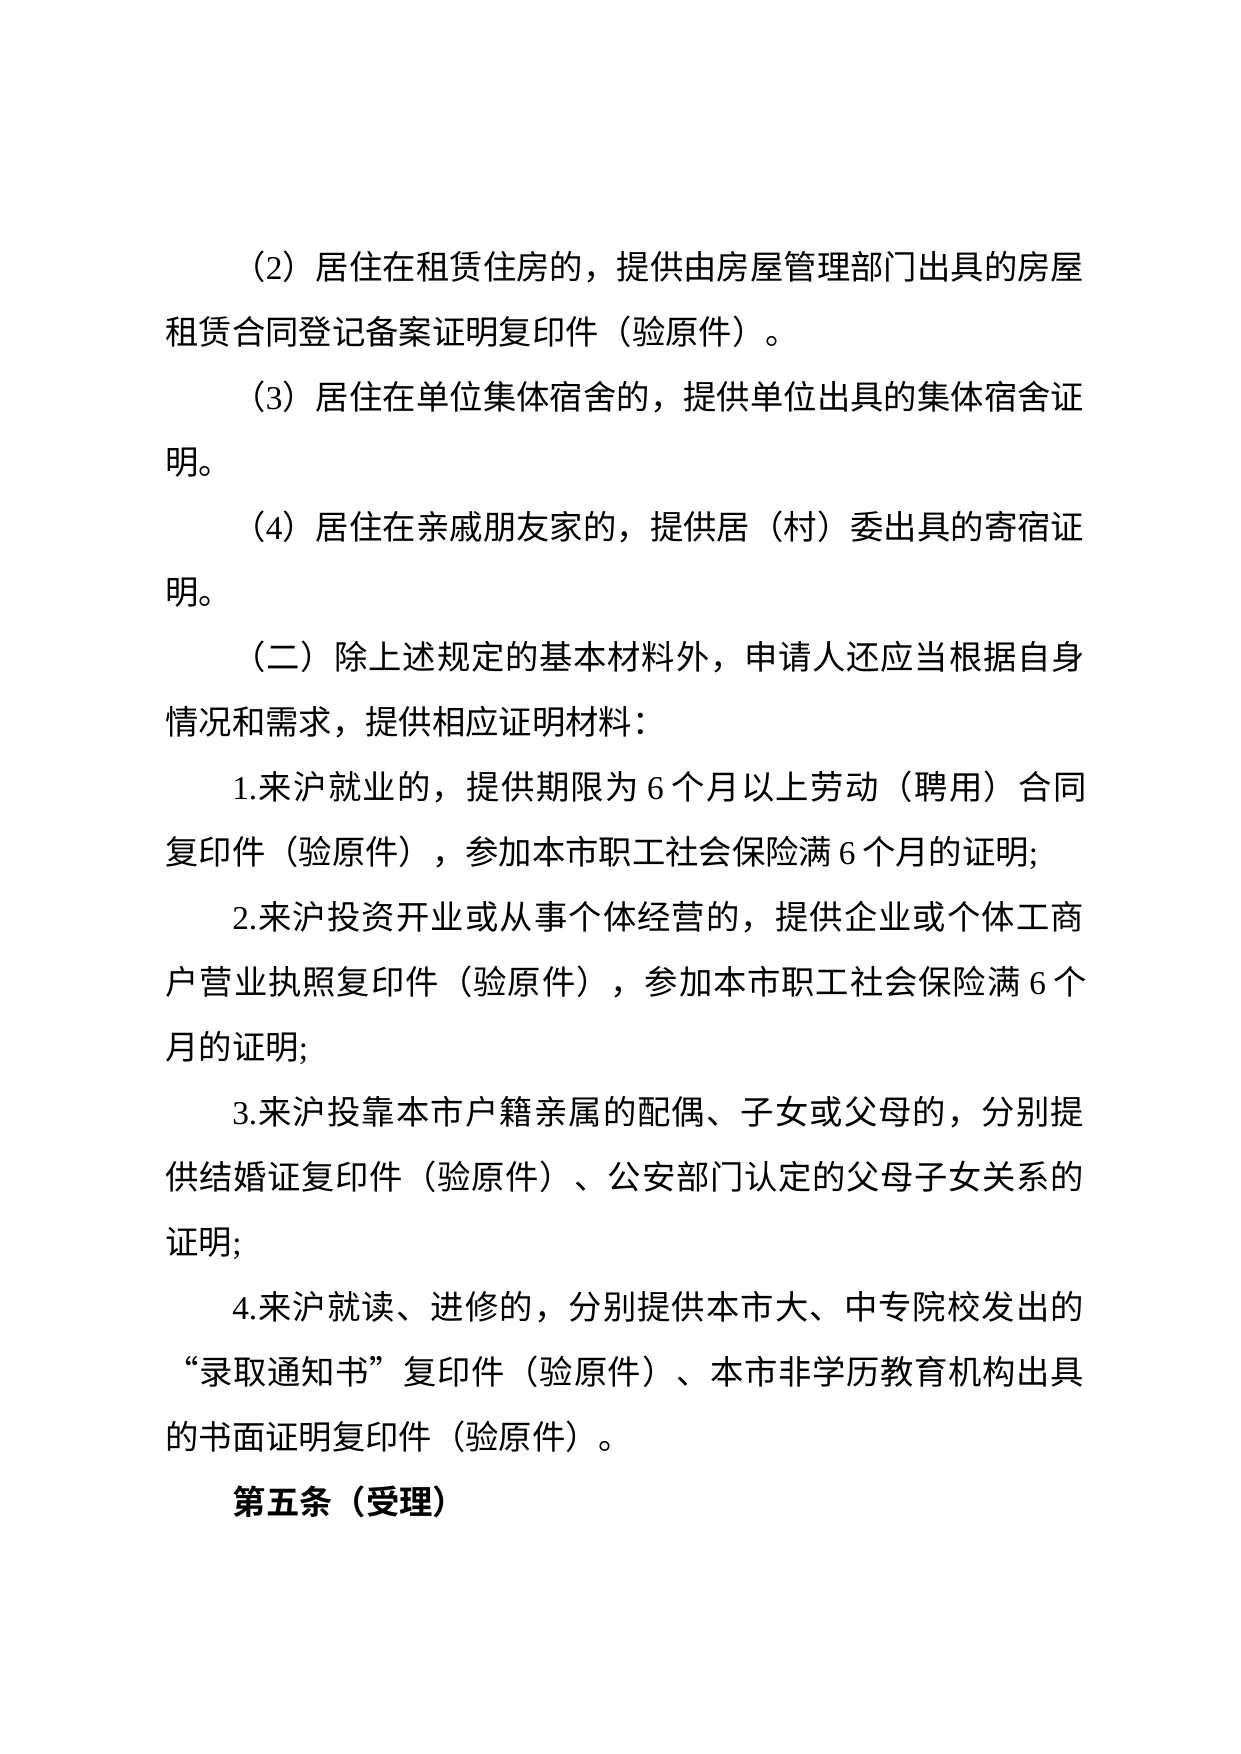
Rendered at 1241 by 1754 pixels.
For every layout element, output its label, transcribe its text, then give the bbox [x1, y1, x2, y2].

text 3.来沪投靠本市户籍亲属的配偶、子女或父母的，分别提供结婚证复印件（验原件）、公安部门认定的父母子女关系的证明; [165, 1078, 1087, 1273]
text 2.来沪投资开业或从事个体经营的，提供企业或个体工商户营业执照复印件（验原件），参加本市职工社会保险满6个月的证明; [165, 883, 1087, 1078]
text 4.来沪就读、进修的，分别提供本市大、中专院校发出的“录取通知书”复印件（验原件）、本市非学历教育机构出具的书面证明复印件（验原件）。 [165, 1273, 1087, 1468]
text （4）居住在亲戚朋友家的，提供居（村）委出具的寄宿证明。 [165, 493, 1087, 623]
text （2）居住在租赁住房的，提供由房屋管理部门出具的房屋租赁合同登记备案证明复印件（验原件）。 [165, 233, 1087, 363]
text 第五条（受理） [165, 1468, 1087, 1533]
text （二）除上述规定的基本材料外，申请人还应当根据自身情况和需求，提供相应证明材料： [165, 623, 1087, 753]
text （3）居住在单位集体宿舍的，提供单位出具的集体宿舍证明。 [165, 363, 1087, 493]
text 1.来沪就业的，提供期限为6个月以上劳动（聘用）合同复印件（验原件），参加本市职工社会保险满6个月的证明; [165, 753, 1087, 883]
